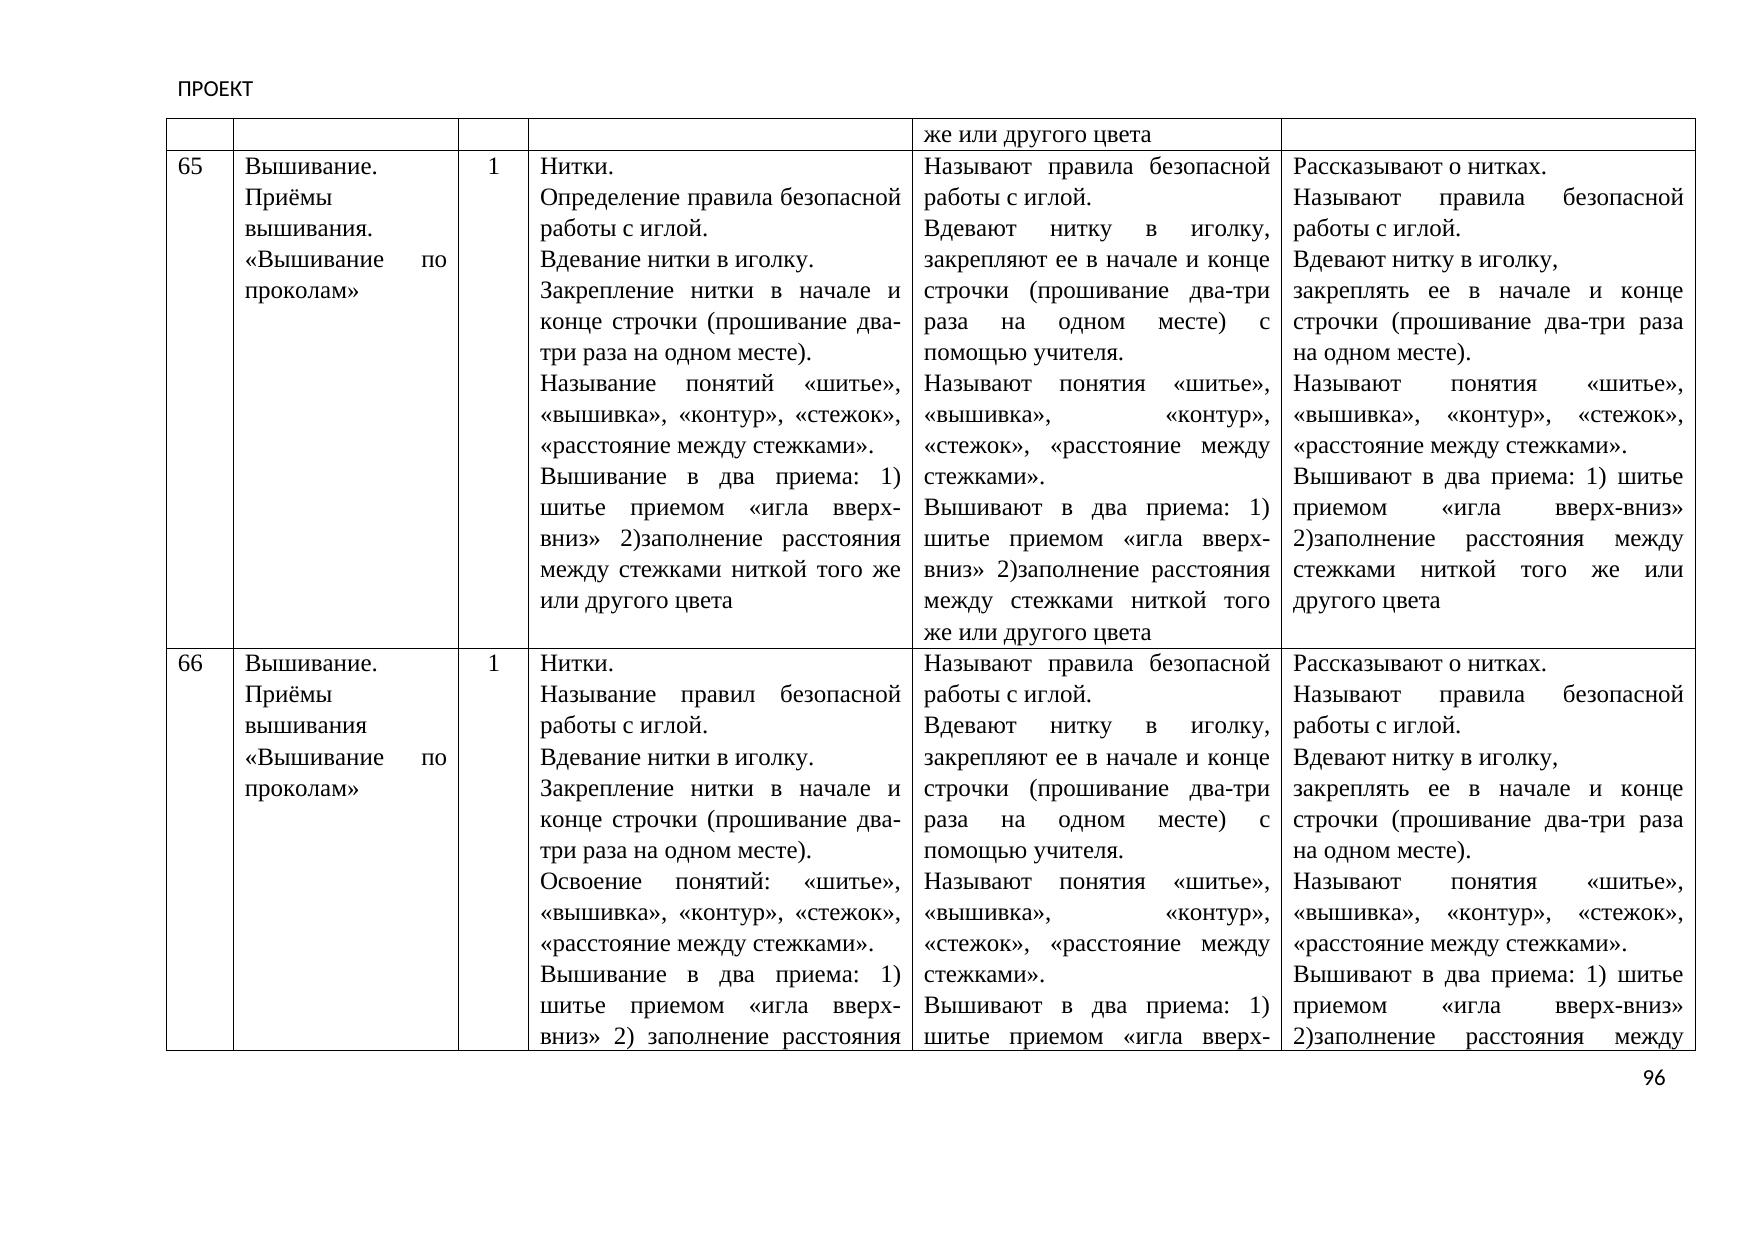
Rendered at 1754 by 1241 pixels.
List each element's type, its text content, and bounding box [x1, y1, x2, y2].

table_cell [529, 119, 912, 150]
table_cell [529, 649, 912, 1050]
table_cell 1 [459, 151, 528, 647]
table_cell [1282, 119, 1695, 150]
table_cell 1 [459, 649, 528, 1050]
table_cell 66 [167, 649, 233, 1050]
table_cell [1282, 649, 1695, 1050]
table_cell Нитки. Определение правила безопасной работы с иглой. Вдевание нитки в иголку. Закрепление нитки в начале и конце строчки (прошивание два-три раза на одном месте). Называние понятий «шитье», «вышивка», «контур», «стежок», «расстояние между стежками». Вышивание в два приема: 1) шитье приемом «игла вверх-вниз» 2)заполнение расстояния между стежками ниткой того же или другого цвета [529, 151, 912, 647]
table_cell Вышивание. Приёмы вышивания. «Вышивание по проколам» [234, 151, 458, 647]
table_cell 65 [167, 151, 233, 647]
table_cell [234, 649, 458, 1050]
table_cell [913, 119, 1281, 150]
table_cell 64 [167, 119, 233, 150]
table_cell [234, 119, 458, 150]
table_cell 1 [459, 119, 528, 150]
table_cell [913, 649, 1281, 1050]
